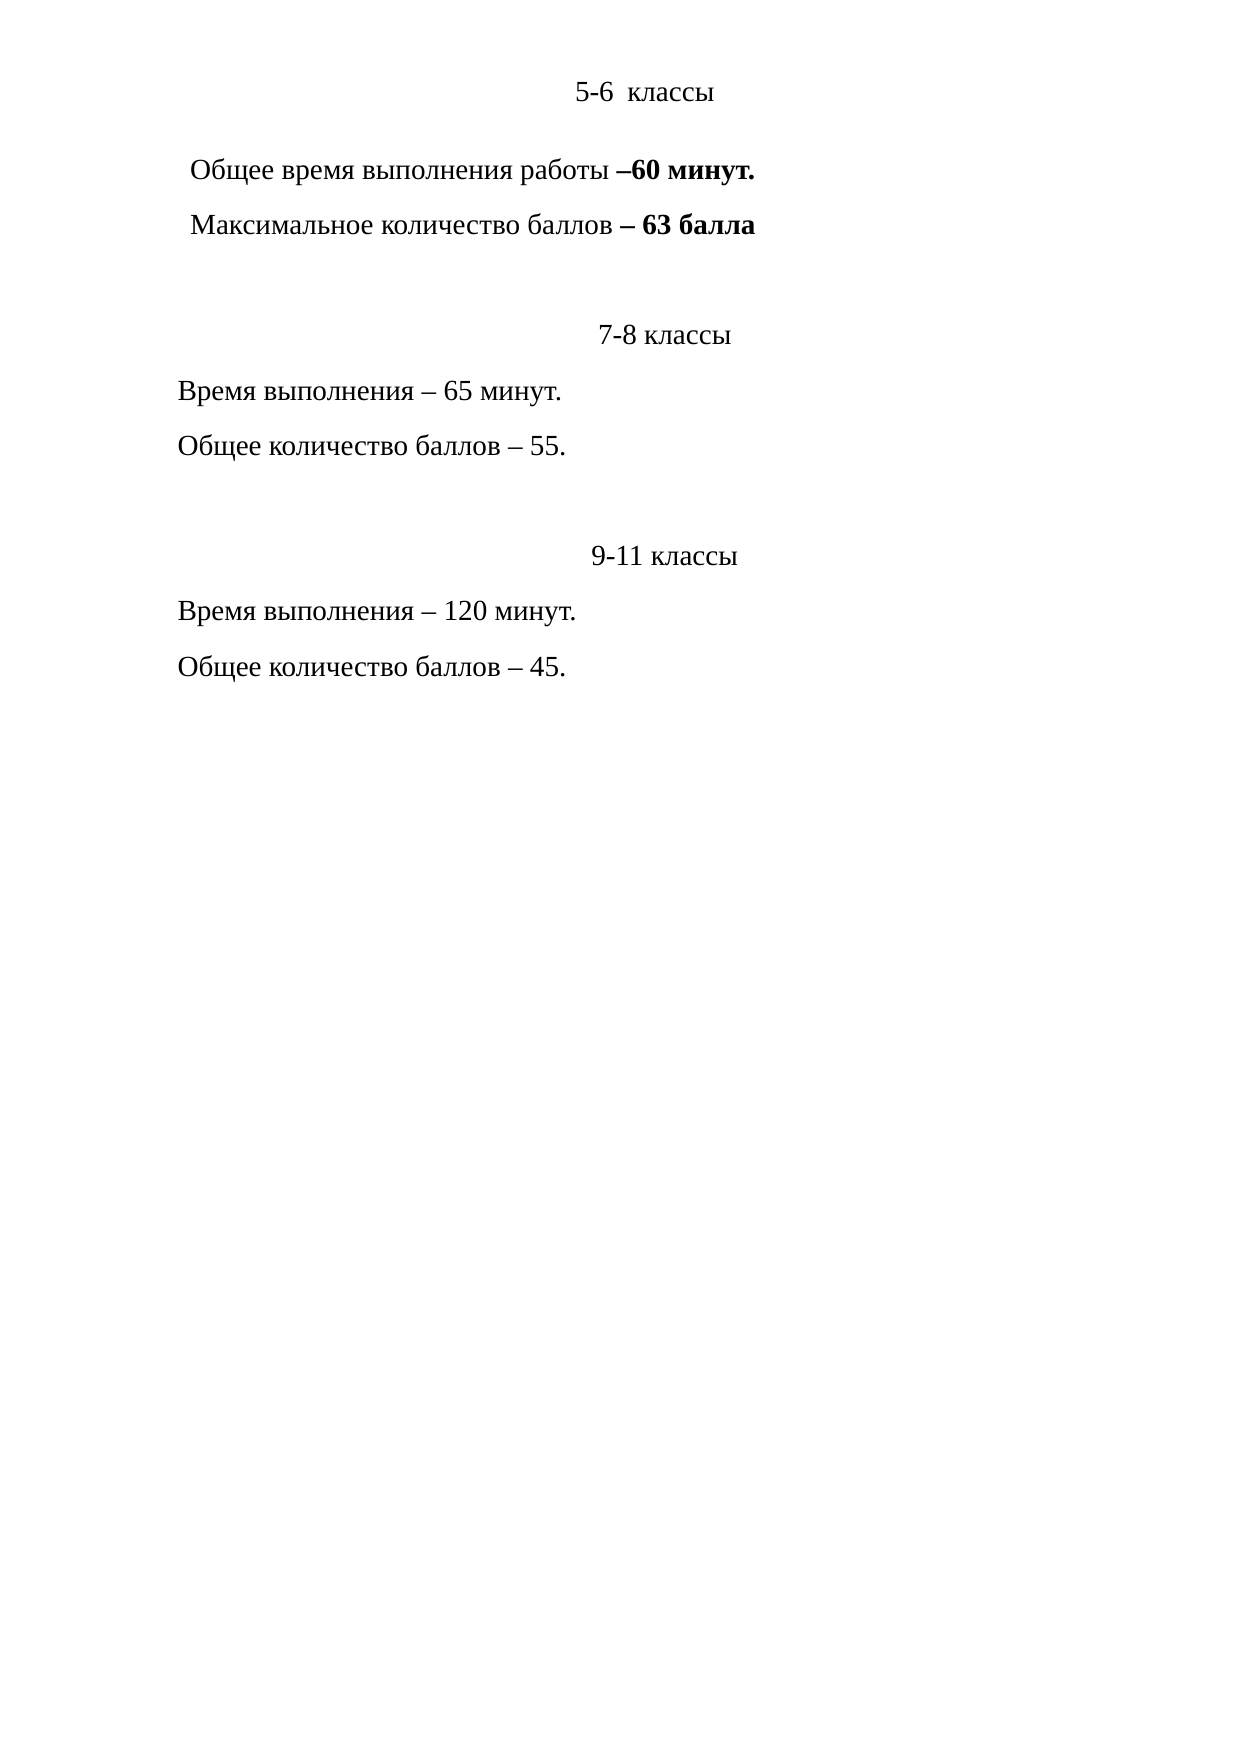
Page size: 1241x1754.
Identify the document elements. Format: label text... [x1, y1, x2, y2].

text Время выполнения – 120 минут. [177, 593, 1152, 627]
text Время выполнения – 65 минут. [177, 373, 1152, 406]
text Общее количество баллов – 55. [177, 428, 1152, 461]
text 7-8 классы [177, 317, 1152, 351]
text Общее время выполнения работы –60 минут. [190, 152, 1152, 185]
text Общее количество баллов – 45. [177, 649, 1152, 682]
text 9-11 классы [177, 538, 1152, 572]
subtitle 5-6 классы [575, 74, 756, 107]
text Максимальное количество баллов – 63 балла [190, 207, 1152, 241]
